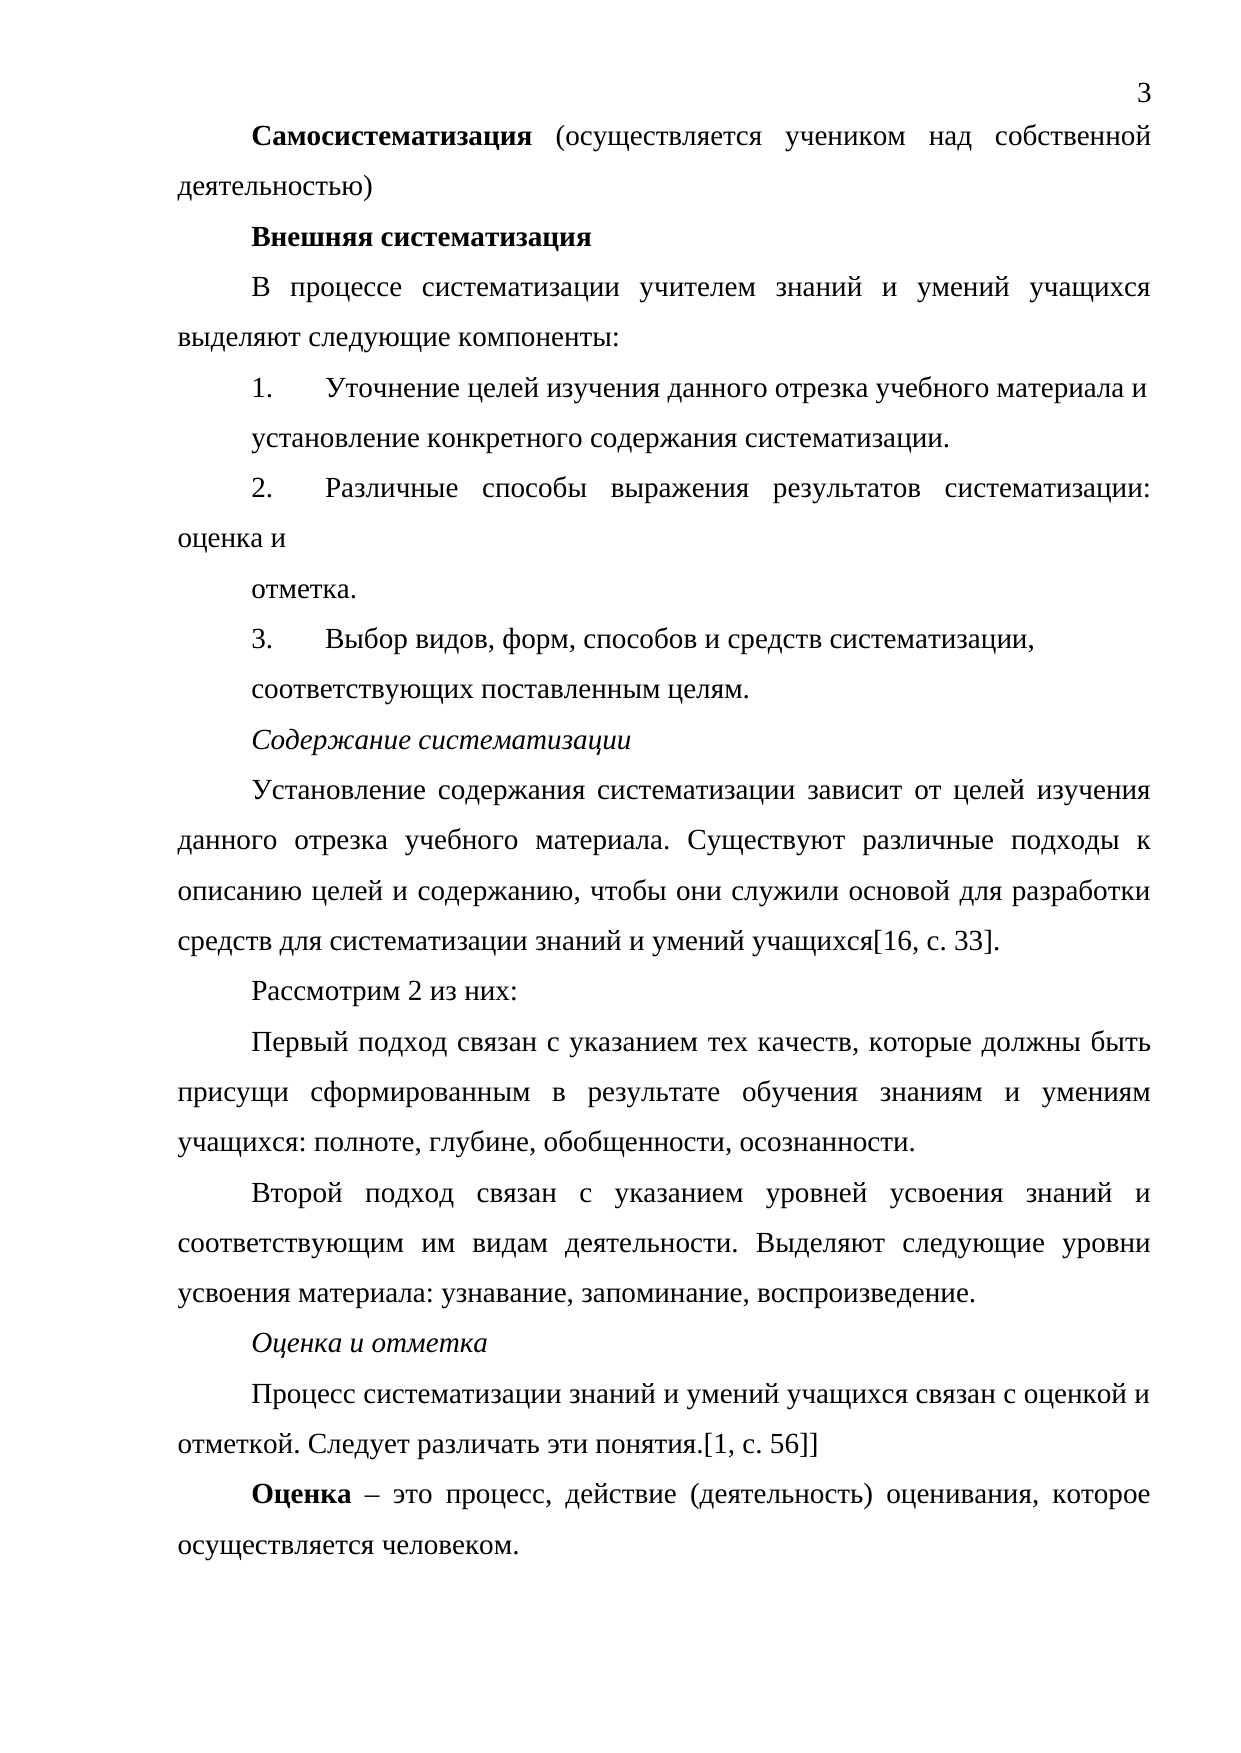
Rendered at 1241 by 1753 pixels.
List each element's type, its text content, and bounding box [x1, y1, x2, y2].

list Различные способы выражения результатов систематизации: оценка и [177, 470, 1152, 554]
text отметка. [177, 571, 1152, 604]
text Первый подход связан с указанием тех качеств, которые должны быть присущи сформированным в результате обучения знаниям и умениям учащихся: полноте, глубине, обобщенности, осознанности. [177, 1024, 1152, 1158]
text соответствующих поставленным целям. [177, 672, 1152, 705]
list Уточнение целей изучения данного отрезка учебного материала и [177, 370, 1152, 403]
text В процессе систематизации учителем знаний и умений учащихся выделяют следующие компоненты: [177, 269, 1152, 353]
text Самосистематизация (осуществляется учеником над собственной деятельностью) [177, 118, 1152, 202]
text Рассмотрим 2 из них: [177, 973, 1152, 1007]
text Процесс систематизации знаний и умений учащихся связан с оценкой и отметкой. Следует различать эти понятия.[1, с. 56]] [177, 1376, 1152, 1460]
text Установление содержания систематизации зависит от целей изучения данного отрезка учебного материала. Существуют различные подходы к описанию целей и содержанию, чтобы они служили основой для разработки средств для систематизации знаний и умений учащихся[16, с. 33]. [177, 772, 1152, 957]
text Оценка – это процесс, действие (деятельность) оценивания, которое осуществляется человеком. [177, 1477, 1152, 1560]
text Содержание систематизации [177, 722, 1152, 755]
text Второй подход связан с указанием уровней усвоения знаний и соответствующим им видам деятельности. Выделяют следующие уровни усвоения материала: узнавание, запоминание, воспроизведение. [177, 1175, 1152, 1309]
list Выбор видов, форм, способов и средств систематизации, [177, 621, 1152, 655]
text Внешняя систематизация [177, 219, 1152, 252]
text Оценка и отметка [177, 1326, 1152, 1359]
text установление конкретного содержания систематизации. [177, 420, 1152, 453]
